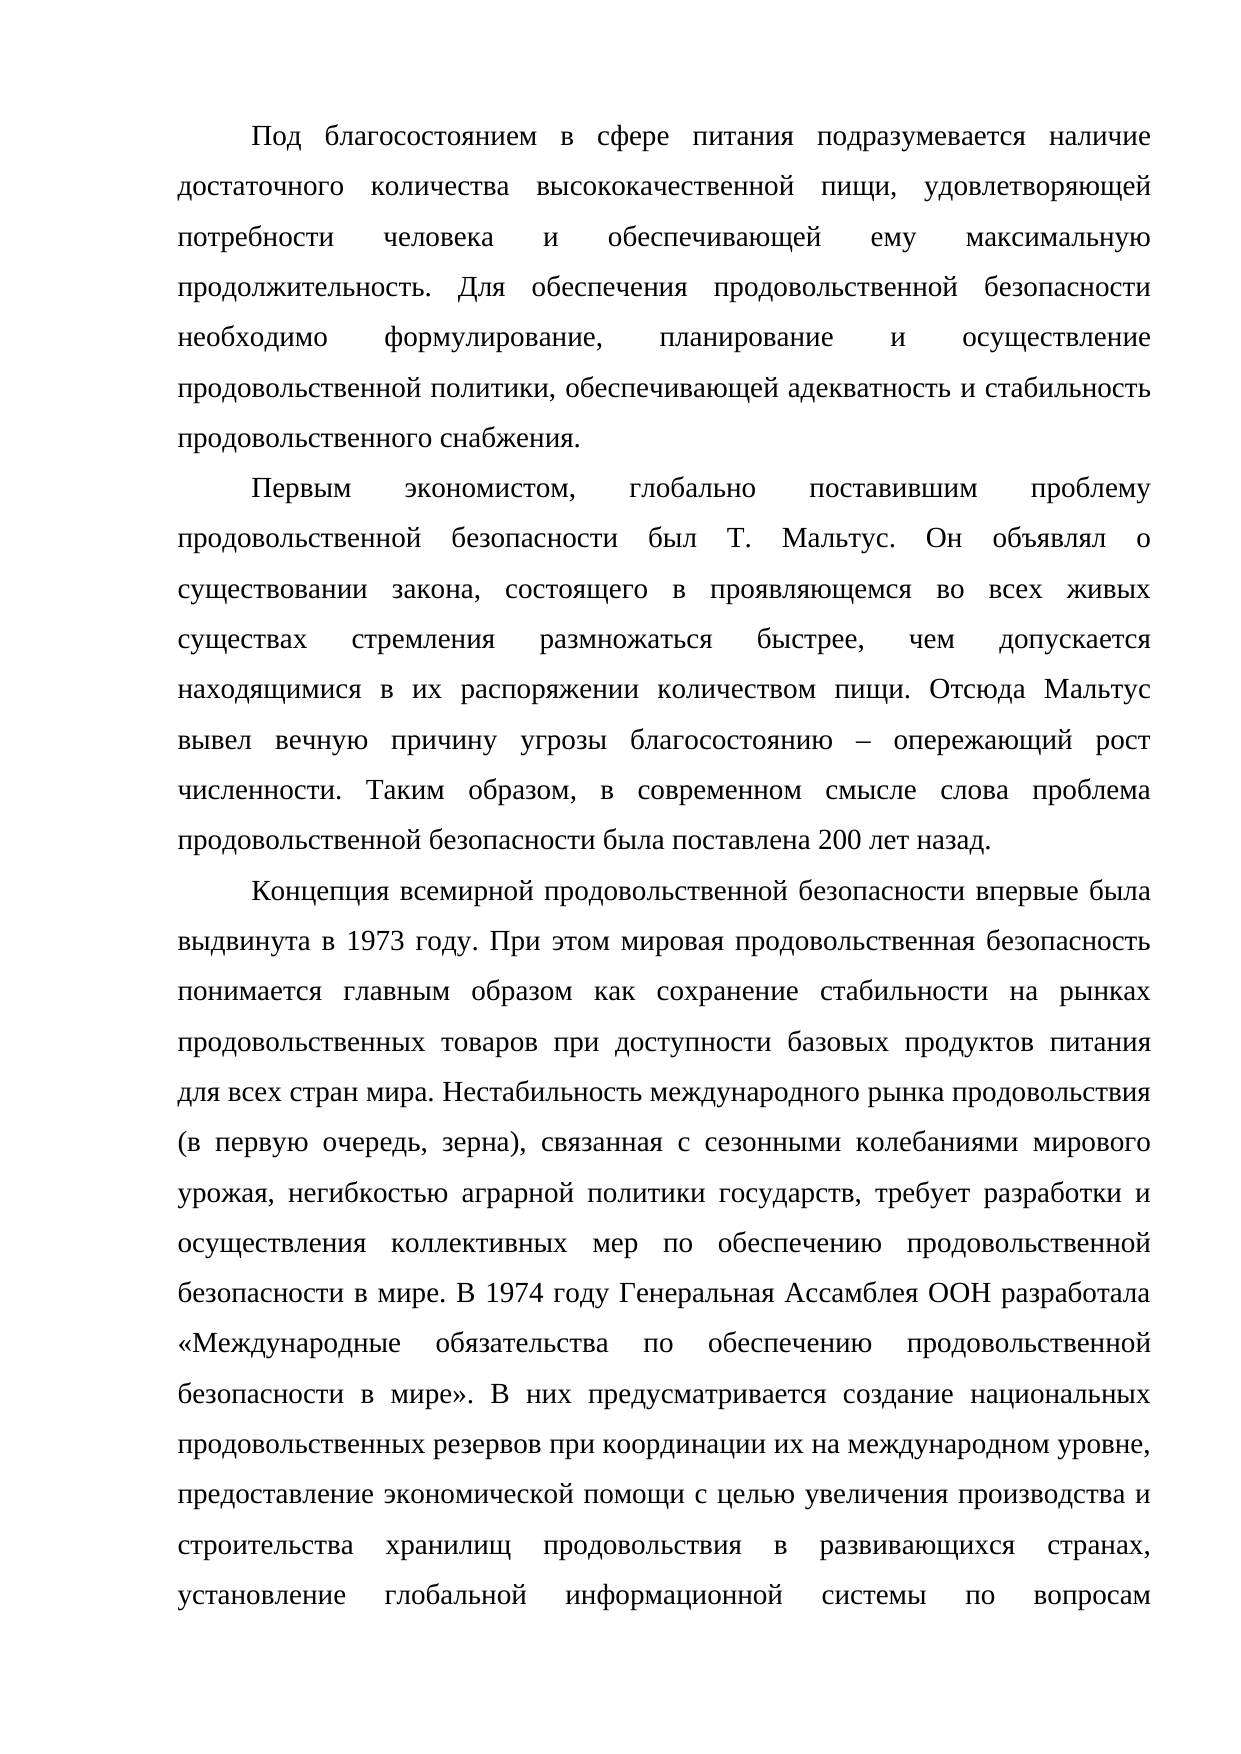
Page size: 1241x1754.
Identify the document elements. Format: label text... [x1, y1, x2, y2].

text Под благосостоянием в сфере питания подразумевается наличие достаточного количества высококачественной пищи, удовлетворяющей потребности человека и обеспечивающей ему максимальную продолжительность. Для обеспечения продовольственной безопасности необходимо формулирование, планирование и осуществление продовольственной политики, обеспечивающей адекватность и стабильность продовольственного снабжения. [177, 118, 1152, 453]
text Первым экономистом, глобально поставившим проблему продовольственной безопасности был Т. Мальтус. Он объявлял о существовании закона, состоящего в проявляющемся во всех живых существах стремления размножаться быстрее, чем допускается находящимися в их распоряжении количеством пищи. Отсюда Мальтус вывел вечную причину угрозы благосостоянию – опережающий рост численности. Таким образом, в современном смысле слова проблема продовольственной безопасности была поставлена 200 лет назад. [177, 470, 1152, 856]
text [177, 873, 1152, 1611]
